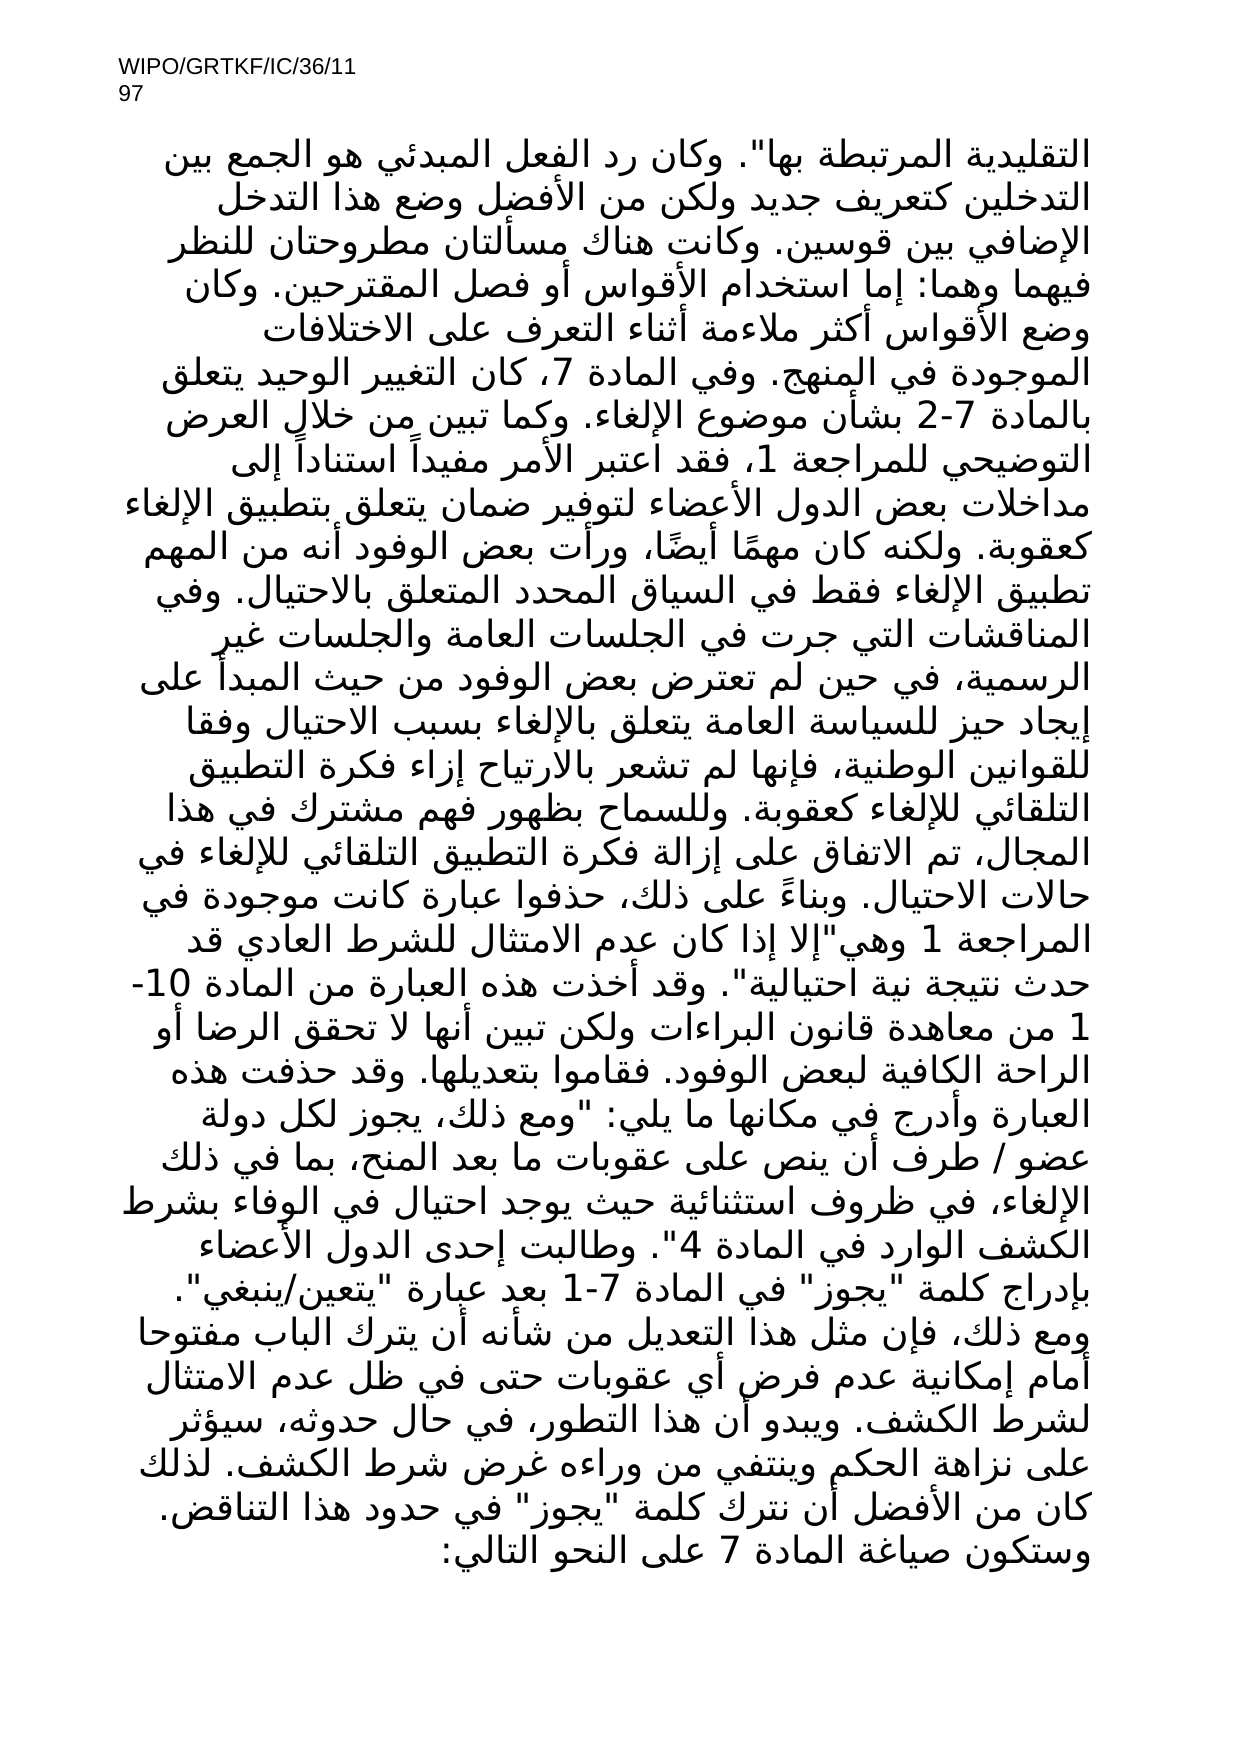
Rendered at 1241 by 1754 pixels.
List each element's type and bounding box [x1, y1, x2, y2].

text [118, 132, 1092, 1572]
